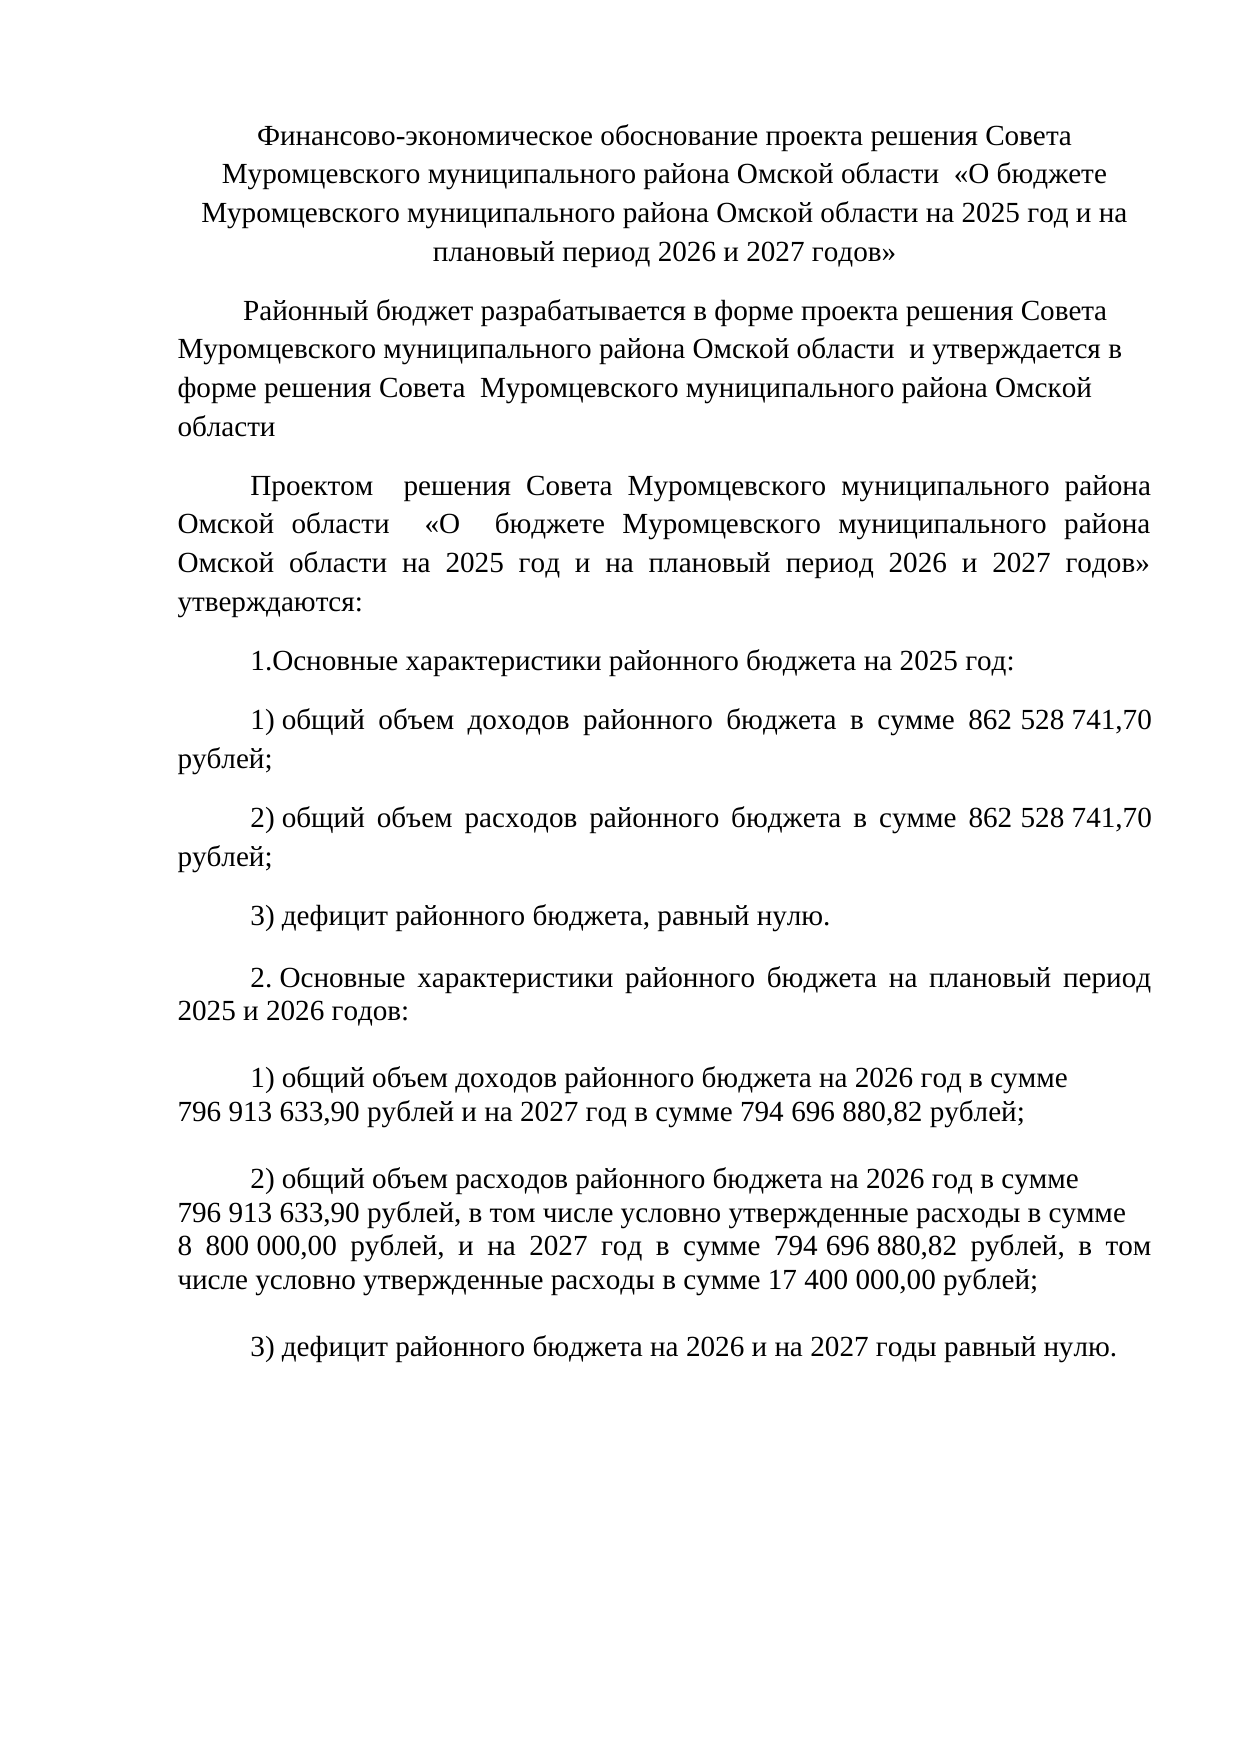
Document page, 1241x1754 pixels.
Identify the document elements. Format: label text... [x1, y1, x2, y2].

text 2) общий объем расходов районного бюджета на 2026 год в сумме [177, 1161, 1152, 1195]
text 1) общий объем доходов районного бюджета в сумме 862 528 741,70 рублей; [177, 702, 1152, 774]
text Проектом решения Совета Муромцевского муниципального района Омской области «О бюджете Муромцевского муниципального района Омской области на 2025 год и на плановый период 2026 и 2027 годов» утверждаются: [177, 468, 1152, 617]
text 1.Основные характеристики районного бюджета на 2025 год: [177, 643, 1152, 677]
text 2) общий объем расходов районного бюджета в сумме 862 528 741,70 рублей; [177, 800, 1152, 872]
text 3) дефицит районного бюджета, равный нулю. [177, 898, 1152, 932]
text 2. Основные характеристики районного бюджета на плановый период 2025 и 2026 годов: [177, 960, 1152, 1027]
text Районный бюджет разрабатывается в форме проекта решения Совета Муромцевского муниципального района Омской области и утверждается в форме решения Совета Муромцевского муниципального района Омской области [177, 293, 1152, 442]
text 796 913 633,90 рублей и на 2027 год в сумме 794 696 880,82 рублей; [177, 1094, 1152, 1128]
text 1) общий объем доходов районного бюджета на 2026 год в сумме [177, 1061, 1152, 1094]
text 8 800 000,00 рублей, и на 2027 год в сумме 794 696 880,82 рублей, в том числе условно утвержденные расходы в сумме 17 400 000,00 рублей; [177, 1228, 1152, 1295]
text Финансово-экономическое обоснование проекта решения Совета Муромцевского муниципального района Омской области «О бюджете Муромцевского муниципального района Омской области на 2025 год и на плановый период 2026 и 2027 годов» [177, 118, 1152, 267]
text 3) дефицит районного бюджета на 2026 и на 2027 годы равный нулю. [177, 1329, 1152, 1362]
text 796 913 633,90 рублей, в том числе условно утвержденные расходы в сумме [177, 1195, 1152, 1228]
